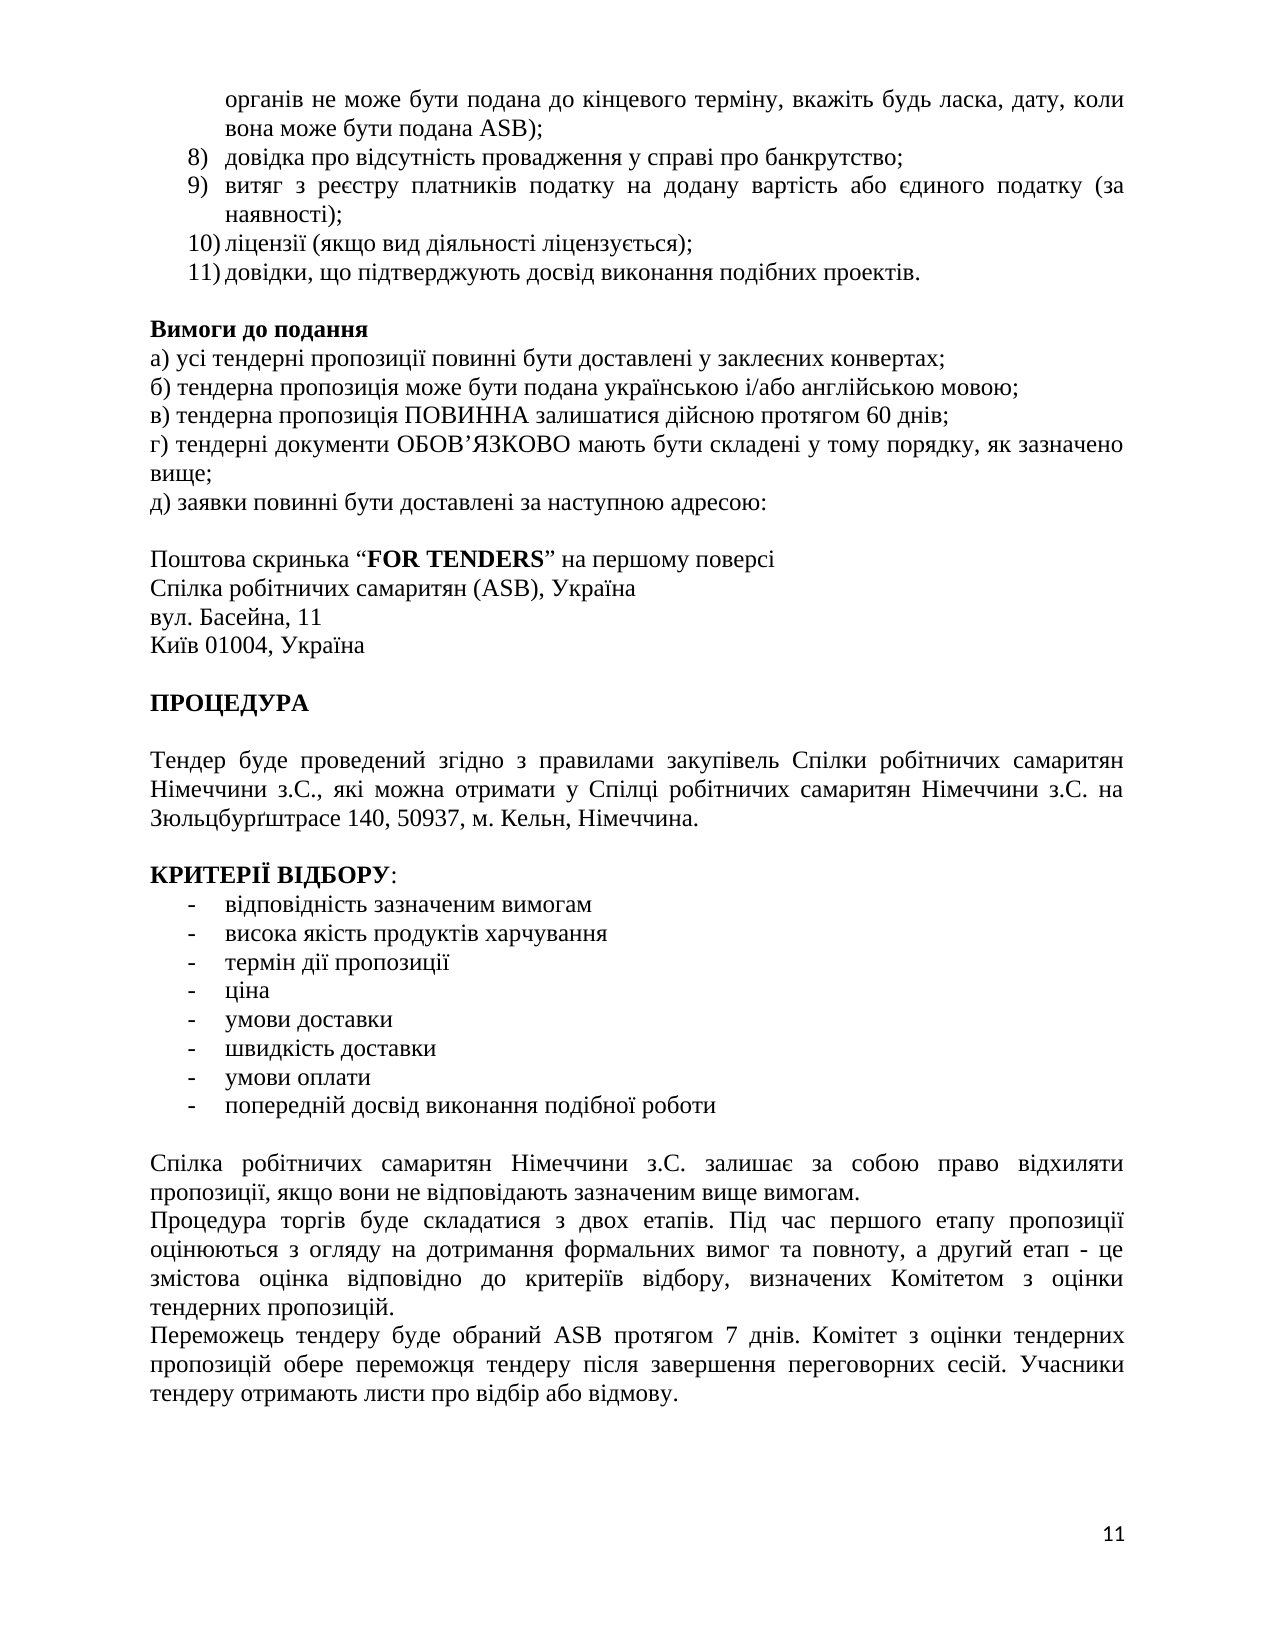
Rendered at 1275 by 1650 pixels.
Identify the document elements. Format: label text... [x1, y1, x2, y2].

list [187, 84, 1125, 142]
text Переможець тендеру буде обраний ASB протягом 7 днів. Комітет з оцінки тендерних пропозицій обере переможця тендеру після завершення переговорних сесій. Учасники тендеру отримають листи про відбір або відмову. [150, 1321, 1125, 1407]
text Київ 01004, Україна [150, 631, 1125, 659]
list ціна [187, 976, 1125, 1004]
text Вимоги до подання [150, 314, 1125, 343]
text Поштова скринька “FOR TENDERS” на першому поверсі [150, 544, 1125, 573]
text Спілка робітничих самаритян Німеччини з.С. залишає за собою право відхиляти пропозиції, якщо вони не відповідають зазначеним вище вимогам. [150, 1148, 1125, 1206]
list попередній досвід виконання подібної роботи [187, 1091, 1125, 1119]
text вул. Басейна, 11 [150, 602, 1125, 631]
text г) тендерні документи ОБОВ’ЯЗКОВО мають бути складені у тому порядку, як зазначено вище; [150, 429, 1125, 487]
text Тендер буде проведений згідно з правилами закупівель Спілки робітничих самаритян Німеччини з.С., які можна отримати у Спілці робітничих самаритян Німеччини з.С. на Зюльцбурґштрасе 140, 50937, м. Кельн, Німеччина. [150, 746, 1125, 832]
text ПРОЦЕДУРА [150, 688, 1125, 717]
list термін дії пропозиції [187, 947, 1125, 976]
text в) тендерна пропозиція ПОВИННА залишатися дійсною протягом 60 днів; [150, 401, 1125, 429]
list довідка про відсутність провадження у справі про банкрутство; [187, 142, 1125, 171]
text Процедура торгів буде складатися з двох етапів. Під час першого етапу пропозиції оцінюються з огляду на дотримання формальних вимог та повноту, а другий етап - це змістова оцінка відповідно до критеріїв відбору, визначених Комітетом з оцінки тендерних пропозицій. [150, 1206, 1125, 1321]
text Спілка робітничих самаритян (ASB), Україна [150, 573, 1125, 602]
list відповідність зазначеним вимогам [187, 889, 1125, 918]
list витяг з реєстру платників податку на додану вартість або єдиного податку (за наявності); [187, 171, 1125, 228]
text б) тендерна пропозиція може бути подана українською і/або англійською мовою; [150, 372, 1125, 401]
list умови доставки [187, 1004, 1125, 1033]
list довідки, що підтверджують досвід виконання подібних проектів. [187, 257, 1125, 286]
text КРИТЕРІЇ ВІДБОРУ: [150, 861, 1125, 889]
list умови оплати [187, 1062, 1125, 1091]
list швидкість доставки [187, 1033, 1125, 1062]
list ліцензії (якщо вид діяльності ліцензується); [187, 228, 1125, 257]
text a) усі тендерні пропозиції повинні бути доставлені у заклеєних конвертах; [150, 343, 1125, 372]
list висока якість продуктів харчування [187, 918, 1125, 947]
text д) заявки повинні бути доставлені за наступною адресою: [150, 487, 1125, 516]
